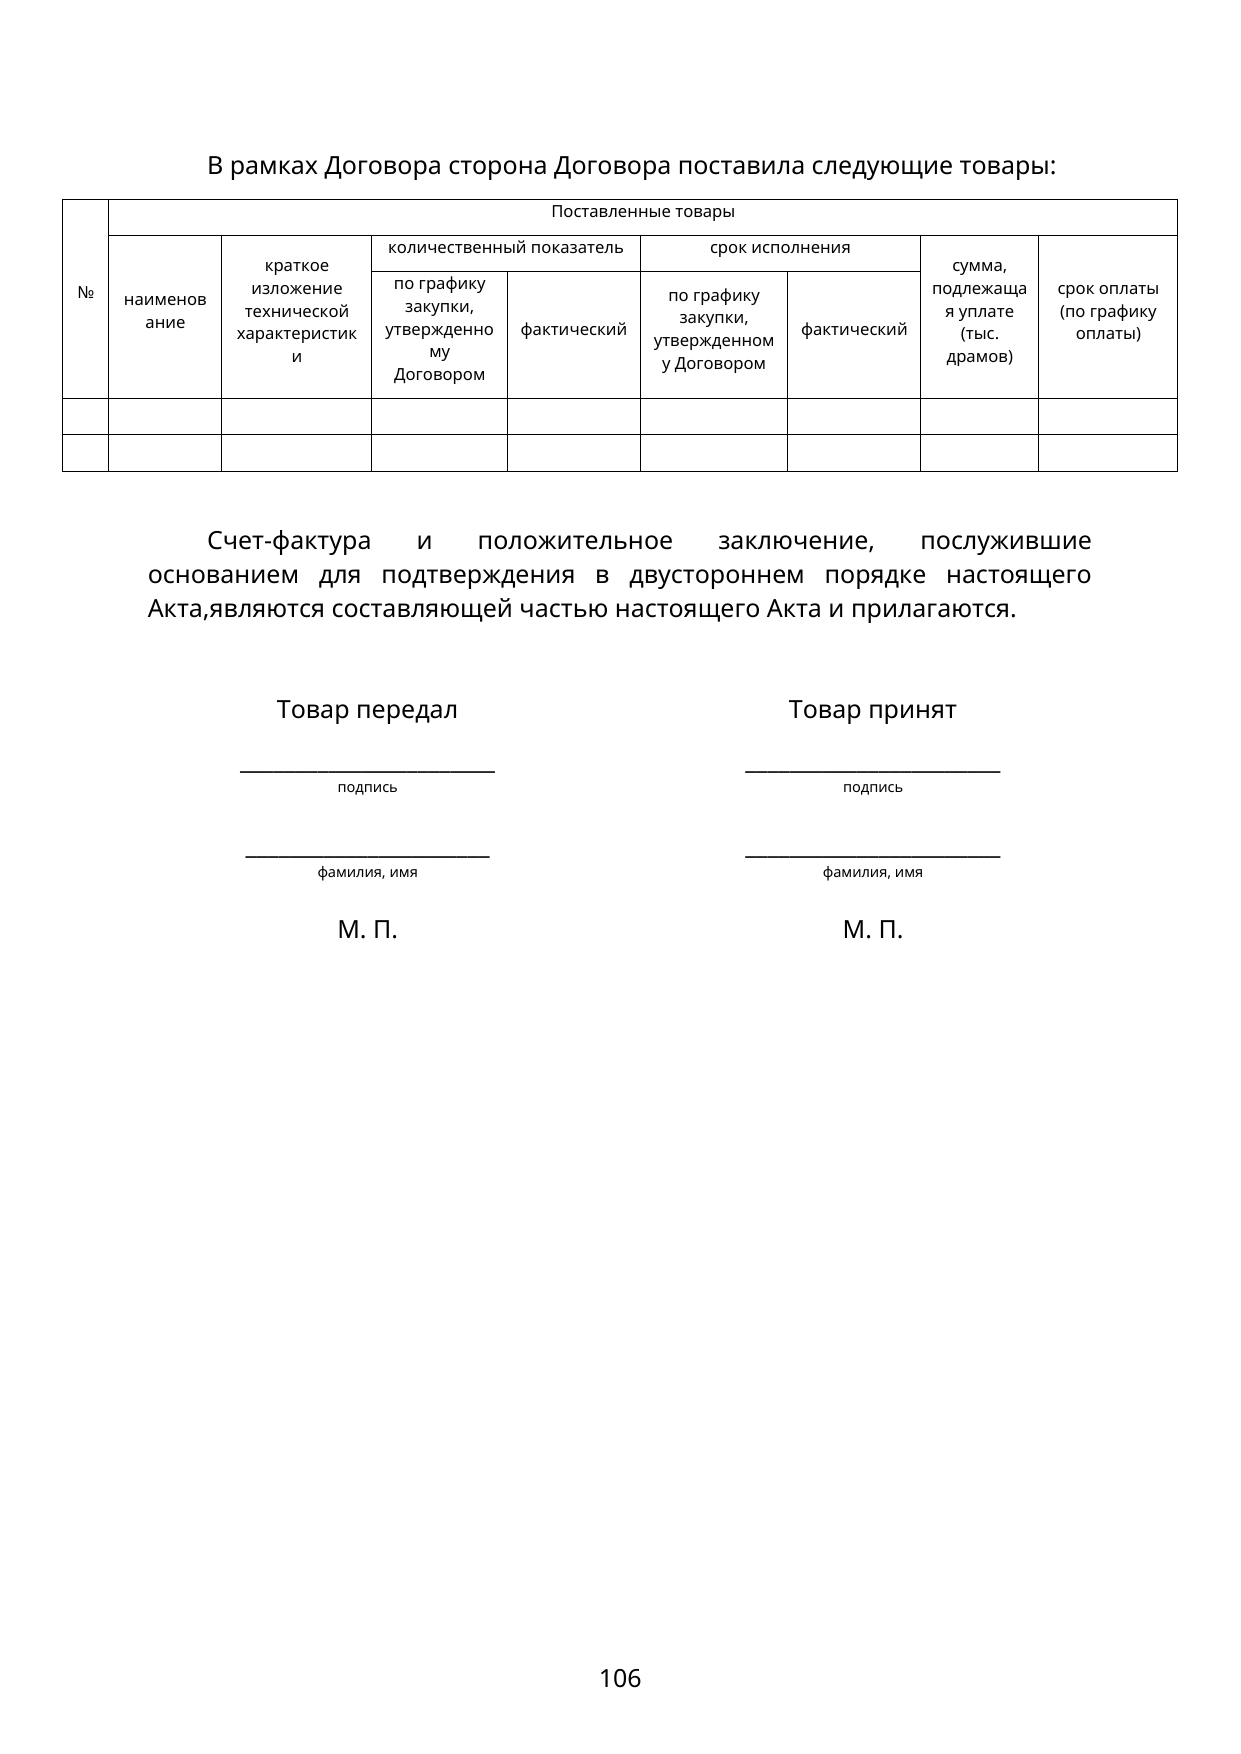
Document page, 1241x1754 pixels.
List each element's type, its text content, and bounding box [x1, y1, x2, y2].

table_cell [109, 399, 221, 434]
table_cell [372, 399, 507, 434]
table_cell _______________________ фамилия, имя [620, 828, 1126, 912]
table_cell [788, 399, 920, 434]
table_cell М. П. [115, 912, 620, 963]
table_header Товар принят [620, 692, 1126, 743]
table_cell фактический [508, 272, 640, 398]
table_header Поставленные товары [109, 200, 1177, 235]
table_cell [508, 435, 640, 471]
table_cell срок исполнения [641, 236, 920, 271]
table_cell [1039, 435, 1177, 471]
table_cell [222, 435, 371, 471]
table_cell _______________________ подпись [620, 743, 1126, 827]
table_cell [921, 399, 1038, 434]
text В рамках Договора сторона Договора поставила следующие товары: [148, 148, 1092, 182]
text Счет-фактура и положительное заключение, послужившие основанием для подтверждения в двустороннем порядке настоящего Акта,являются составляющей частью настоящего Акта и прилагаются. [148, 522, 1092, 624]
table_cell по графику закупки, утвержденному Договором [372, 272, 507, 398]
table_cell [508, 399, 640, 434]
table_cell М. П. [620, 912, 1126, 963]
table_cell сумма, подлежащая уплате (тыс. драмов) [921, 236, 1038, 398]
table_cell фактический [788, 272, 920, 398]
table_cell [1039, 399, 1177, 434]
table_cell [222, 399, 371, 434]
table_cell [372, 435, 507, 471]
table_cell _______________________ подпись [115, 743, 620, 827]
table_header Товар передал [115, 692, 620, 743]
table_header № [63, 200, 108, 398]
table_cell наименование [109, 236, 221, 398]
table_cell ______________________ фамилия, имя [115, 828, 620, 912]
table_cell [641, 435, 787, 471]
table_cell [788, 435, 920, 471]
table_cell [921, 435, 1038, 471]
table_cell [109, 435, 221, 471]
table_cell [63, 399, 108, 434]
table_cell срок оплаты (по графику оплаты) [1039, 236, 1177, 398]
table_cell количественный показатель [372, 236, 640, 271]
table_cell [641, 399, 787, 434]
table_cell краткое изложение технической характеристики [222, 236, 371, 398]
table_cell по графику закупки, утвержденному Договором [641, 272, 787, 398]
table_cell [63, 435, 108, 471]
